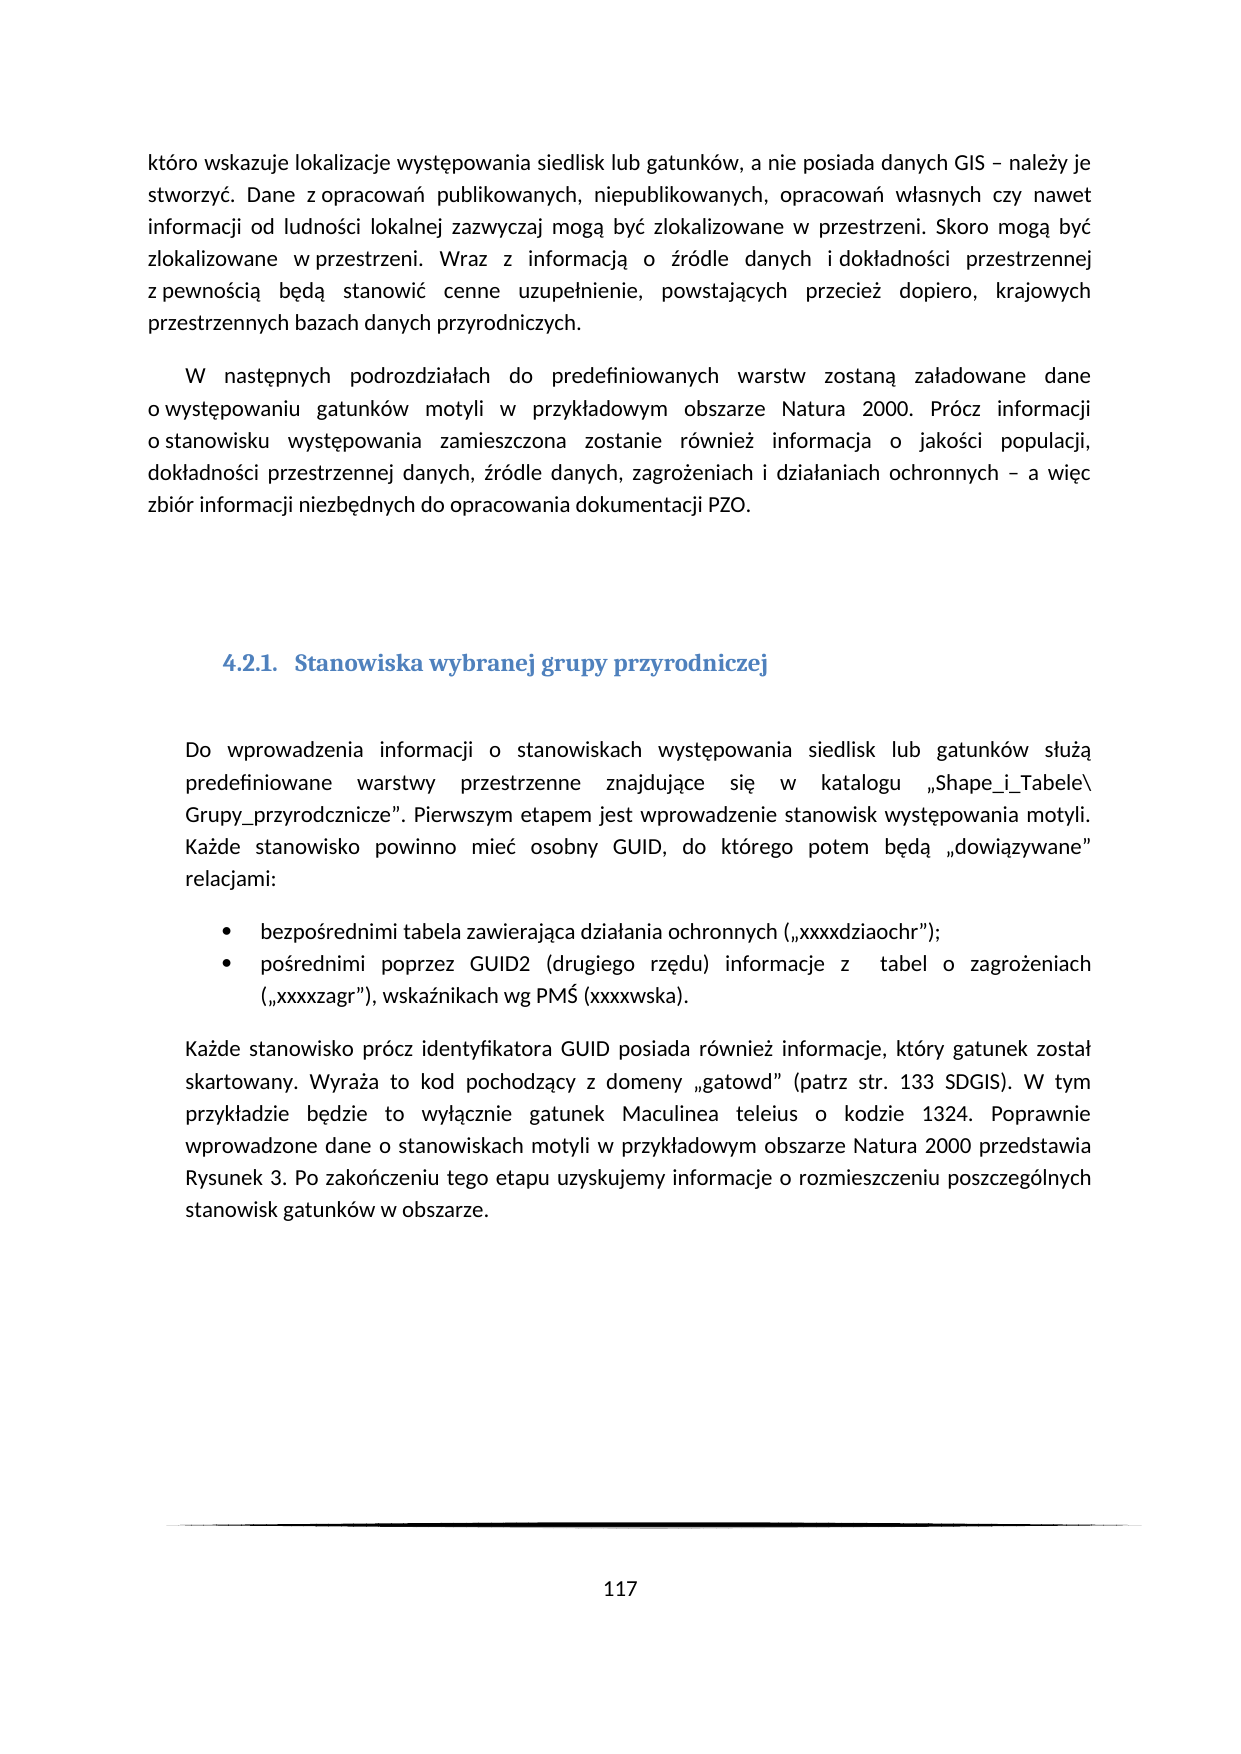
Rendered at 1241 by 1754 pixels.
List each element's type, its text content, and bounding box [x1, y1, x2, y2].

picture [166, 1521, 1142, 1529]
text Każde stanowisko prócz identyfikatora GUID posiada również informacje, który gatunek został skartowany. Wyraża to kod pochodzący z domeny „gatowd” (patrz str. 133 SDGIS). W tym przykładzie będzie to wyłącznie gatunek Maculinea teleius o kodzie 1324. Poprawnie wprowadzone dane o stanowiskach motyli w przykładowym obszarze Natura 2000 przedstawia Rysunek 3. Po zakończeniu tego etapu uzyskujemy informacje o rozmieszczeniu poszczególnych stanowisk gatunków w obszarze. [185, 1034, 1093, 1223]
list bezpośrednimi tabela zawierająca działania ochronnych („xxxxdziaochr”); [223, 917, 1093, 945]
list pośrednimi poprzez GUID2 (drugiego rzędu) informacje z tabel o zagrożeniach („xxxxzagr”), wskaźnikach wg PMŚ (xxxxwska). [223, 949, 1093, 1009]
subtitle Stanowiska wybranej grupy przyrodniczej [223, 649, 1093, 678]
text Do wprowadzenia informacji o stanowiskach występowania siedlisk lub gatunków służą predefiniowane warstwy przestrzenne znajdujące się w katalogu „Shape_i_Tabele\ Grupy_przyrodcznicze”. Pierwszym etapem jest wprowadzenie stanowisk występowania motyli. Każde stanowisko powinno mieć osobny GUID, do którego potem będą „dowiązywane” relacjami: [185, 735, 1093, 892]
text W następnych podrozdziałach do predefiniowanych warstw zostaną załadowane dane o występowaniu gatunków motyli w przykładowym obszarze Natura 2000. Prócz informacji o stanowisku występowania zamieszczona zostanie również informacja o jakości populacji, dokładności przestrzennej danych, źródle danych, zagrożeniach i działaniach ochronnych – a więc zbiór informacji niezbędnych do opracowania dokumentacji PZO. [148, 362, 1093, 518]
